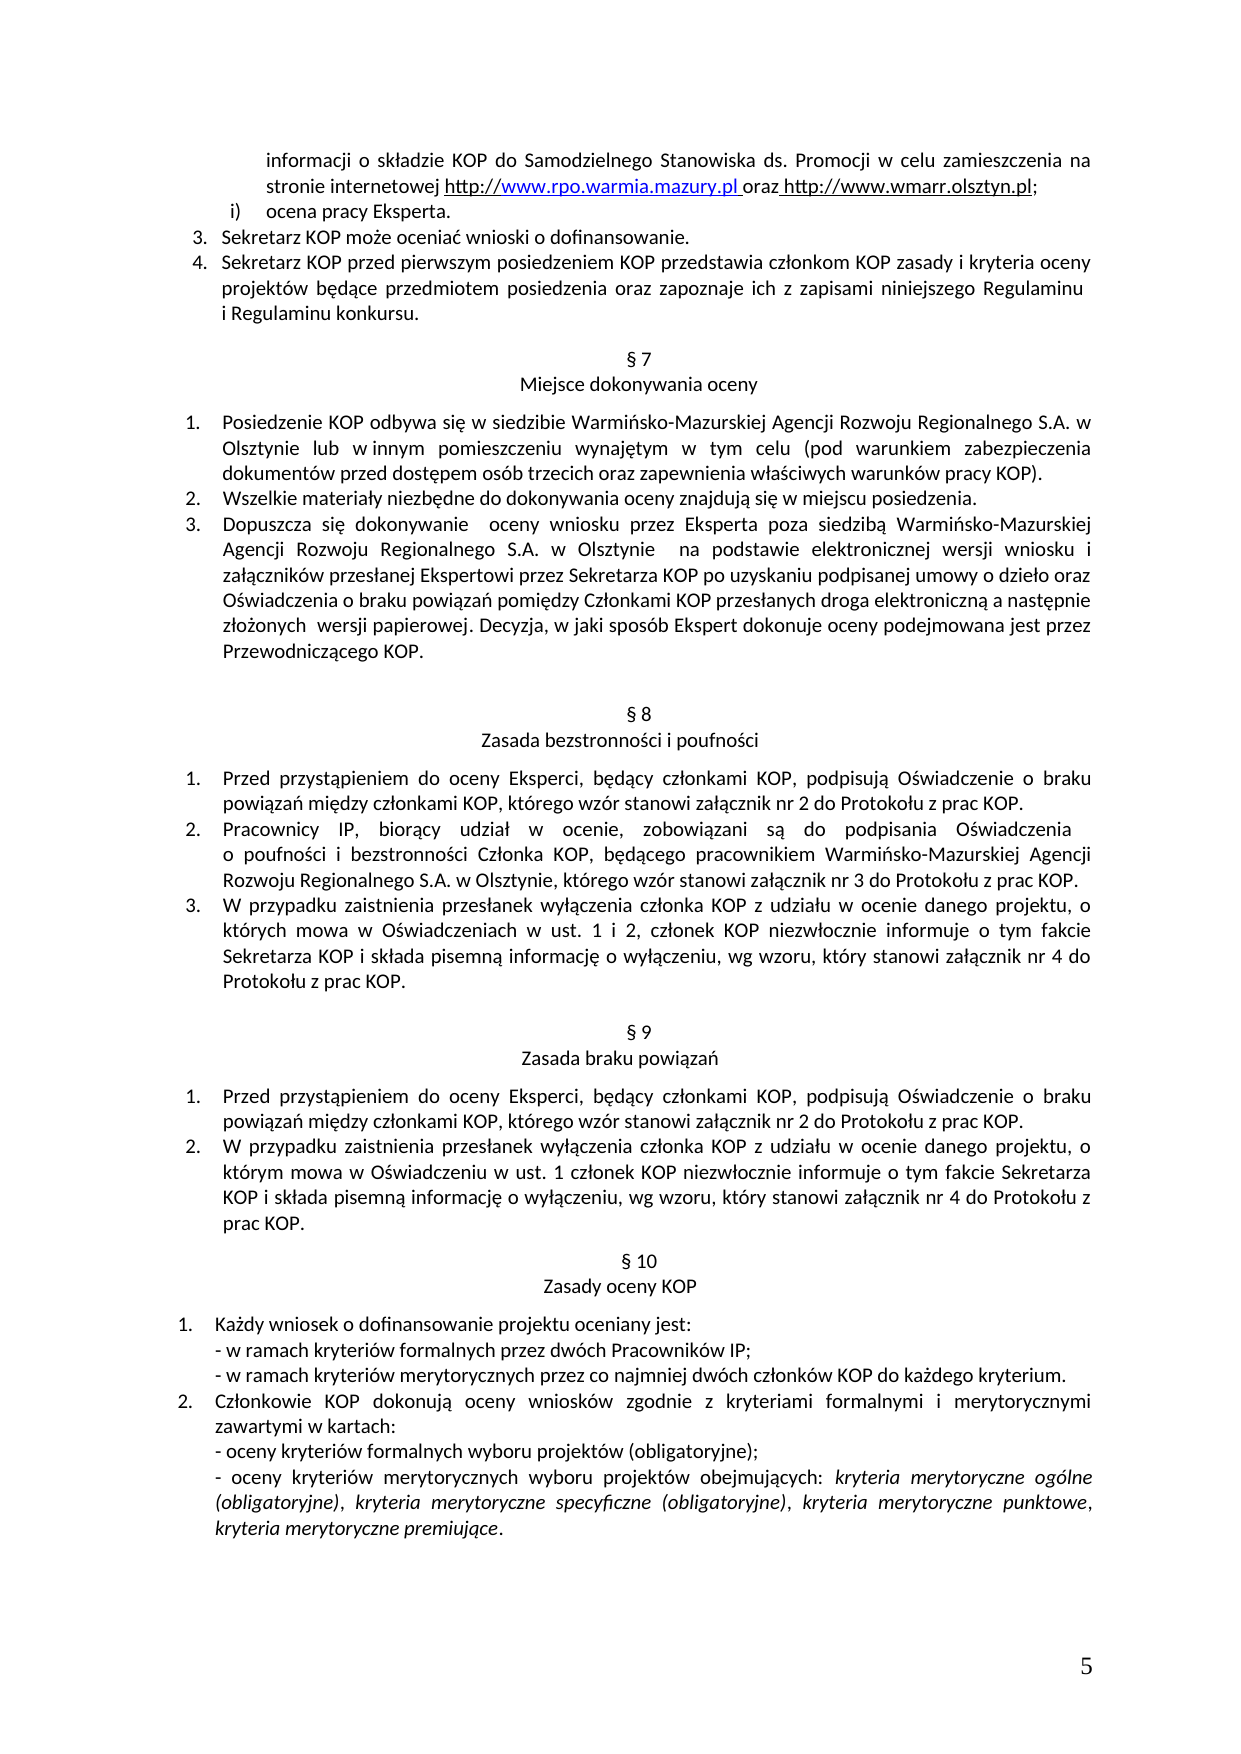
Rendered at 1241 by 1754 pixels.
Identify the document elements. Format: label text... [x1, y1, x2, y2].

text - w ramach kryteriów formalnych przez dwóch Pracowników IP; [215, 1337, 1093, 1362]
list Dopuszcza się dokonywanie oceny wniosku przez Eksperta poza siedzibą Warmińsko-Mazurskiej Agencji Rozwoju Regionalnego S.A. w Olsztynie na podstawie elektronicznej wersji wniosku i załączników przesłanej Ekspertowi przez Sekretarza KOP po uzyskaniu podpisanej umowy o dzieło oraz Oświadczenia o braku powiązań pomiędzy Członkami KOP przesłanych droga elektroniczną a następnie złożonych wersji papierowej. Decyzja, w jaki sposób Ekspert dokonuje oceny podejmowana jest przez Przewodniczącego KOP. [185, 511, 1093, 663]
list ocena pracy Eksperta. [230, 198, 1093, 224]
list Każdy wniosek o dofinansowanie projektu oceniany jest: [177, 1312, 1093, 1337]
text § 9 [185, 1019, 1093, 1045]
text Zasady oceny KOP [148, 1273, 1093, 1299]
text - oceny kryteriów merytorycznych wyboru projektów obejmujących: kryteria merytoryczne ogólne (obligatoryjne), kryteria merytoryczne specyficzne (obligatoryjne), kryteria merytoryczne punktowe, kryteria merytoryczne premiujące. [215, 1464, 1093, 1540]
text Zasada bezstronności i poufności [148, 727, 1093, 752]
list W przypadku zaistnienia przesłanek wyłączenia członka KOP z udziału w ocenie danego projektu, o których mowa w Oświadczeniach w ust. 1 i 2, członek KOP niezwłocznie informuje o tym fakcie Sekretarza KOP i składa pisemną informację o wyłączeniu, wg wzoru, który stanowi załącznik nr 4 do Protokołu z prac KOP. [185, 892, 1093, 994]
list Sekretarz KOP przed pierwszym posiedzeniem KOP przedstawia członkom KOP zasady i kryteria oceny projektów będące przedmiotem posiedzenia oraz zapoznaje ich z zapisami niniejszego Regulaminu i Regulaminu konkursu. [192, 249, 1093, 326]
list Wszelkie materiały niezbędne do dokonywania oceny znajdują się w miejscu posiedzenia. [185, 486, 1093, 511]
text § 8 [185, 702, 1093, 727]
list Posiedzenie KOP odbywa się w siedzibie Warmińsko-Mazurskiej Agencji Rozwoju Regionalnego S.A. w Olsztynie lub w innym pomieszczeniu wynajętym w tym celu (pod warunkiem zabezpieczenia dokumentów przed dostępem osób trzecich oraz zapewnienia właściwych warunków pracy KOP). [185, 409, 1093, 486]
text § 10 [185, 1248, 1093, 1273]
list W przypadku zaistnienia przesłanek wyłączenia członka KOP z udziału w ocenie danego projektu, o którym mowa w Oświadczeniu w ust. 1 członek KOP niezwłocznie informuje o tym fakcie Sekretarza KOP i składa pisemną informację o wyłączeniu, wg wzoru, który stanowi załącznik nr 4 do Protokołu z prac KOP. [185, 1134, 1093, 1235]
text - oceny kryteriów formalnych wyboru projektów (obligatoryjne); [215, 1439, 1093, 1464]
list Przed przystąpieniem do oceny Eksperci, będący członkami KOP, podpisują Oświadczenie o braku powiązań między członkami KOP, którego wzór stanowi załącznik nr 2 do Protokołu z prac KOP. [185, 765, 1093, 816]
text Zasada braku powiązań [148, 1045, 1093, 1070]
list Członkowie KOP dokonują oceny wniosków zgodnie z kryteriami formalnymi i merytorycznymi zawartymi w kartach: [177, 1388, 1093, 1439]
text § 7 [185, 346, 1093, 371]
list Pracownicy IP, biorący udział w ocenie, zobowiązani są do podpisania Oświadczenia o poufności i bezstronności Członka KOP, będącego pracownikiem Warmińsko-Mazurskiej Agencji Rozwoju Regionalnego S.A. w Olsztynie, którego wzór stanowi załącznik nr 3 do Protokołu z prac KOP. [185, 816, 1093, 892]
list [230, 148, 1093, 198]
list Sekretarz KOP może oceniać wnioski o dofinansowanie. [192, 224, 1093, 249]
text Miejsce dokonywania oceny [185, 371, 1093, 397]
list Przed przystąpieniem do oceny Eksperci, będący członkami KOP, podpisują Oświadczenie o braku powiązań między członkami KOP, którego wzór stanowi załącznik nr 2 do Protokołu z prac KOP. [185, 1083, 1093, 1134]
text - w ramach kryteriów merytorycznych przez co najmniej dwóch członków KOP do każdego kryterium. [215, 1362, 1093, 1388]
